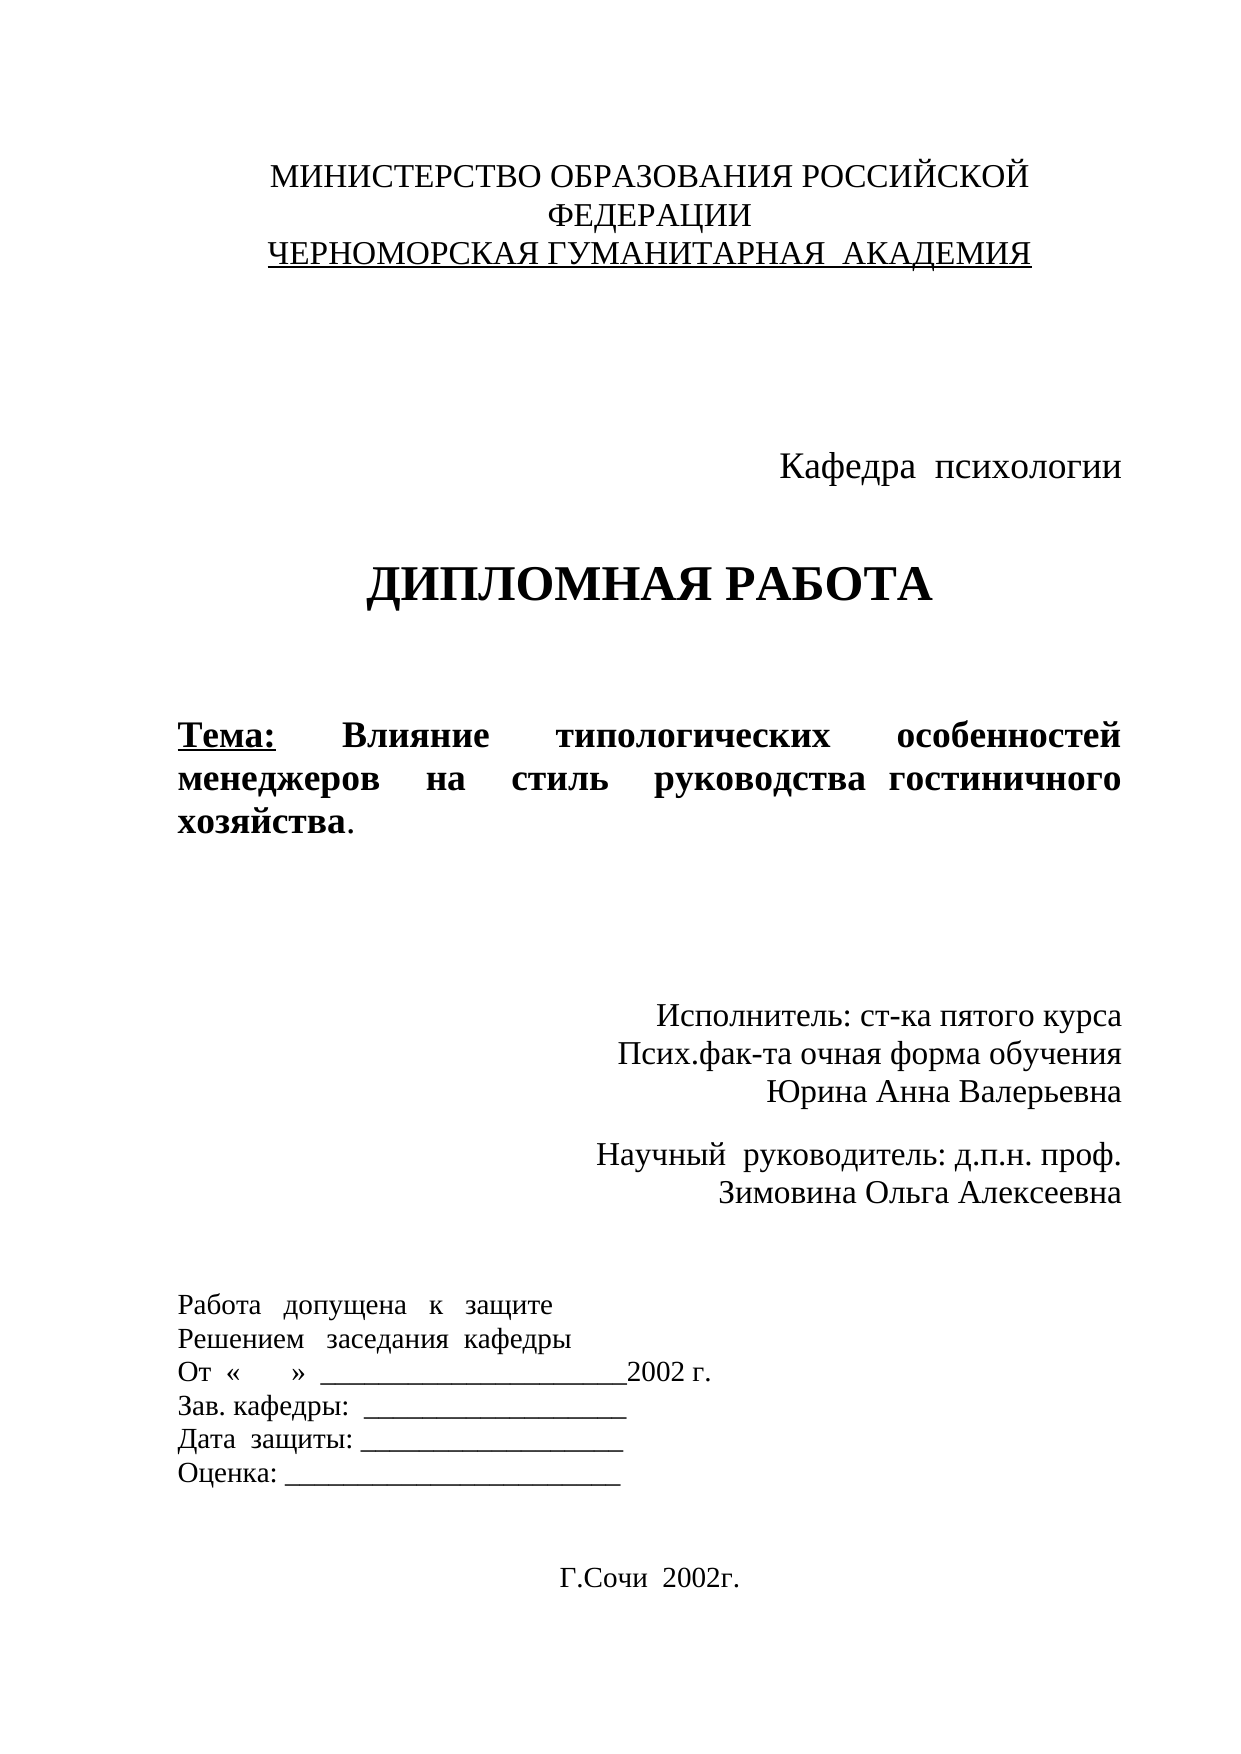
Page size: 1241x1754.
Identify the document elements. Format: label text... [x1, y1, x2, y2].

text Оценка: _______________________ [177, 1455, 1122, 1489]
text Зав. кафедры: __________________ [177, 1388, 1122, 1422]
subtitle Решением заседания кафедры [177, 1321, 1122, 1354]
text Зимовина Ольга Алексеевна [177, 1172, 1122, 1211]
text Г.Сочи 2002г. [177, 1561, 1122, 1594]
subtitle ДИПЛОМНАЯ РАБОТА [177, 554, 1122, 612]
text Научный руководитель: д.п.н. проф. [177, 1134, 1122, 1172]
subtitle Псих.фак-та очная форма обучения [177, 1033, 1122, 1072]
text Дата защиты: __________________ [177, 1422, 1122, 1455]
subtitle Работа допущена к защите [177, 1287, 1122, 1321]
text Исполнитель: ст-ка пятого курса [177, 995, 1122, 1033]
subtitle МИНИСТЕРСТВО ОБРАЗОВАНИЯ РОССИЙСКОЙ ФЕДЕРАЦИИ [177, 156, 1122, 233]
text Тема: Влияние типологических особенностей менеджеров на стиль руководства гостиничного хозяйства. [177, 712, 1122, 842]
text От « » _____________________2002 г. [177, 1354, 1122, 1388]
subtitle Кафедра психологии [177, 444, 1122, 487]
subtitle ЧЕРНОМОРСКАЯ ГУМАНИТАРНАЯ АКАДЕМИЯ [177, 233, 1122, 271]
text Юрина Анна Валерьевна [177, 1072, 1122, 1110]
